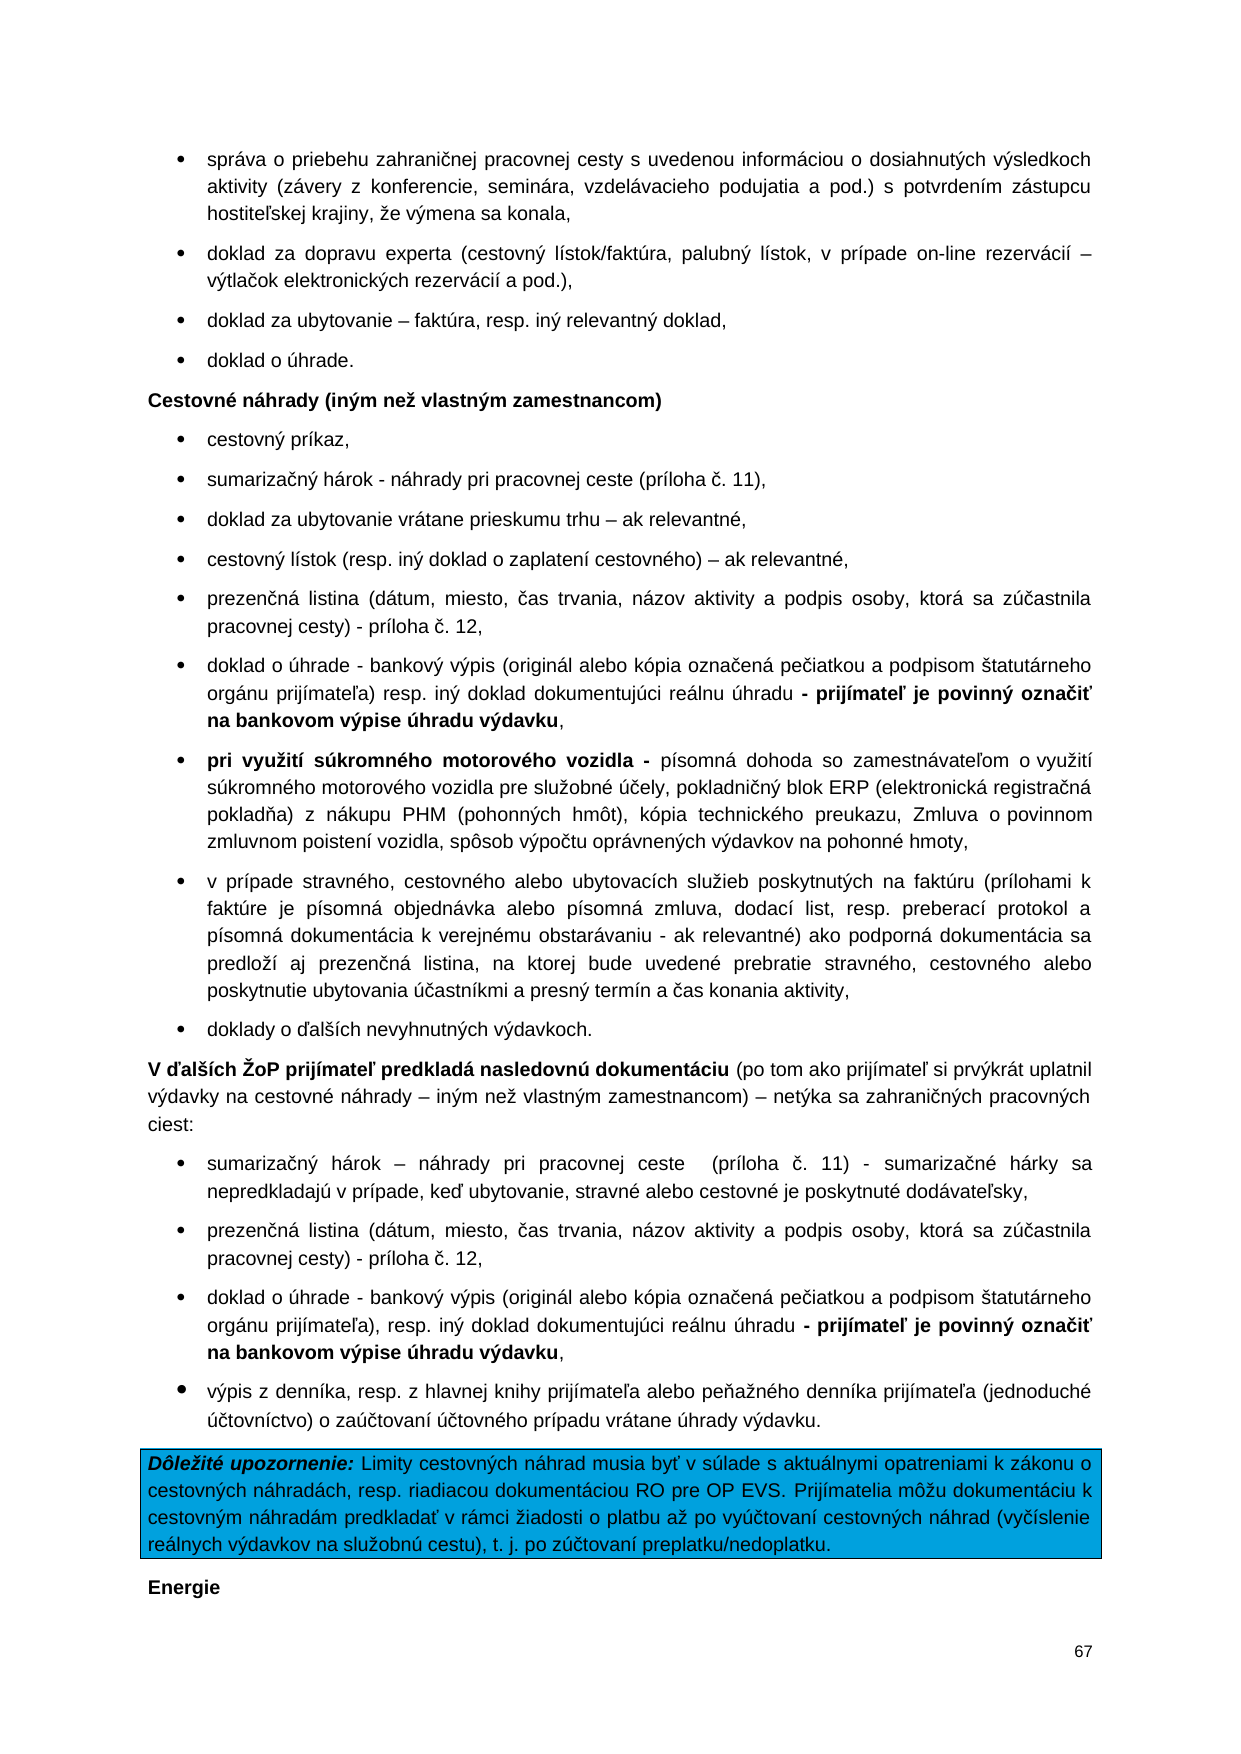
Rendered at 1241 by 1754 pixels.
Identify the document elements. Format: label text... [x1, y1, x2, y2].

list výpis z denníka, resp. z hlavnej knihy prijímateľa alebo peňažného denníka prijímateľa (jednoduché účtovníctvo) o zaúčtovaní účtovného prípadu vrátane úhrady výdavku. [177, 1380, 1092, 1431]
text Energie [148, 1576, 1092, 1599]
list doklad za dopravu experta (cestovný lístok/faktúra, palubný lístok, v prípade on-line rezervácií – výtlačok elektronických rezervácií a pod.), [177, 242, 1092, 292]
list doklady o ďalších nevyhnutných výdavkoch. [177, 1018, 1092, 1041]
list doklad o úhrade. [177, 349, 1092, 371]
list cestovný lístok (resp. iný doklad o zaplatení cestovného) – ak relevantné, [177, 547, 1092, 570]
list prezenčná listina (dátum, miesto, čas trvania, názov aktivity a podpis osoby, ktorá sa zúčastnila pracovnej cesty) - príloha č. 12, [177, 587, 1092, 637]
list cestovný príkaz, [177, 428, 1092, 451]
list prezenčná listina (dátum, miesto, čas trvania, názov aktivity a podpis osoby, ktorá sa zúčastnila pracovnej cesty) - príloha č. 12, [177, 1219, 1092, 1269]
list v prípade stravného, cestovného alebo ubytovacích služieb poskytnutých na faktúru (prílohami k faktúre je písomná objednávka alebo písomná zmluva, dodací list, resp. preberací protokol a písomná dokumentácia k verejnému obstarávaniu - ak relevantné) ako podporná dokumentácia sa predloží aj prezenčná listina, na ktorej bude uvedené prebratie stravného, cestovného alebo poskytnutie ubytovania účastníkmi a presný termín a čas konania aktivity, [177, 870, 1092, 1001]
list doklad za ubytovanie vrátane prieskumu trhu – ak relevantné, [177, 508, 1092, 531]
list doklad o úhrade - bankový výpis (originál alebo kópia označená pečiatkou a podpisom štatutárneho orgánu prijímateľa), resp. iný doklad dokumentujúci reálnu úhradu - prijímateľ je povinný označiť na bankovom výpise úhradu výdavku, [177, 1286, 1092, 1363]
list doklad o úhrade - bankový výpis (originál alebo kópia označená pečiatkou a podpisom štatutárneho orgánu prijímateľa) resp. iný doklad dokumentujúci reálnu úhradu - prijímateľ je povinný označiť na bankovom výpise úhradu výdavku, [177, 654, 1092, 731]
list sumarizačný hárok – náhrady pri pracovnej ceste (príloha č. 11) - sumarizačné hárky sa nepredkladajú v prípade, keď ubytovanie, stravné alebo cestovné je poskytnuté dodávateľsky, [177, 1152, 1092, 1202]
list pri využití súkromného motorového vozidla - písomná dohoda so zamestnávateľom o využití súkromného motorového vozidla pre služobné účely, pokladničný blok ERP (elektronická registračná pokladňa) z nákupu PHM (pohonných hmôt), kópia technického preukazu, Zmluva o povinnom zmluvnom poistení vozidla, spôsob výpočtu oprávnených výdavkov na pohonné hmoty, [177, 748, 1092, 853]
text Dôležité upozornenie: Limity cestovných náhrad musia byť v súlade s aktuálnymi opatreniami k zákonu o cestovných náhradách, resp. riadiacou dokumentáciou RO pre OP EVS. Prijímatelia môžu dokumentáciu k cestovným náhradám predkladať v rámci žiadosti o platbu až po vyúčtovaní cestovných náhrad (vyčíslenie reálnych výdavkov na služobnú cestu), t. j. po zúčtovaní preplatku/nedoplatku. [141, 1450, 1101, 1558]
list správa o priebehu zahraničnej pracovnej cesty s uvedenou informáciou o dosiahnutých výsledkoch aktivity (závery z konferencie, seminára, vzdelávacieho podujatia a pod.) s potvrdením zástupcu hostiteľskej krajiny, že výmena sa konala, [177, 148, 1092, 225]
text Cestovné náhrady (iným než vlastným zamestnancom) [148, 388, 1092, 411]
list sumarizačný hárok - náhrady pri pracovnej ceste (príloha č. 11), [177, 468, 1092, 491]
text V ďalších ŽoP prijímateľ predkladá nasledovnú dokumentáciu (po tom ako prijímateľ si prvýkrát uplatnil výdavky na cestovné náhrady – iným než vlastným zamestnancom) – netýka sa zahraničných pracovných ciest: [148, 1058, 1092, 1135]
list doklad za ubytovanie – faktúra, resp. iný relevantný doklad, [177, 309, 1092, 332]
